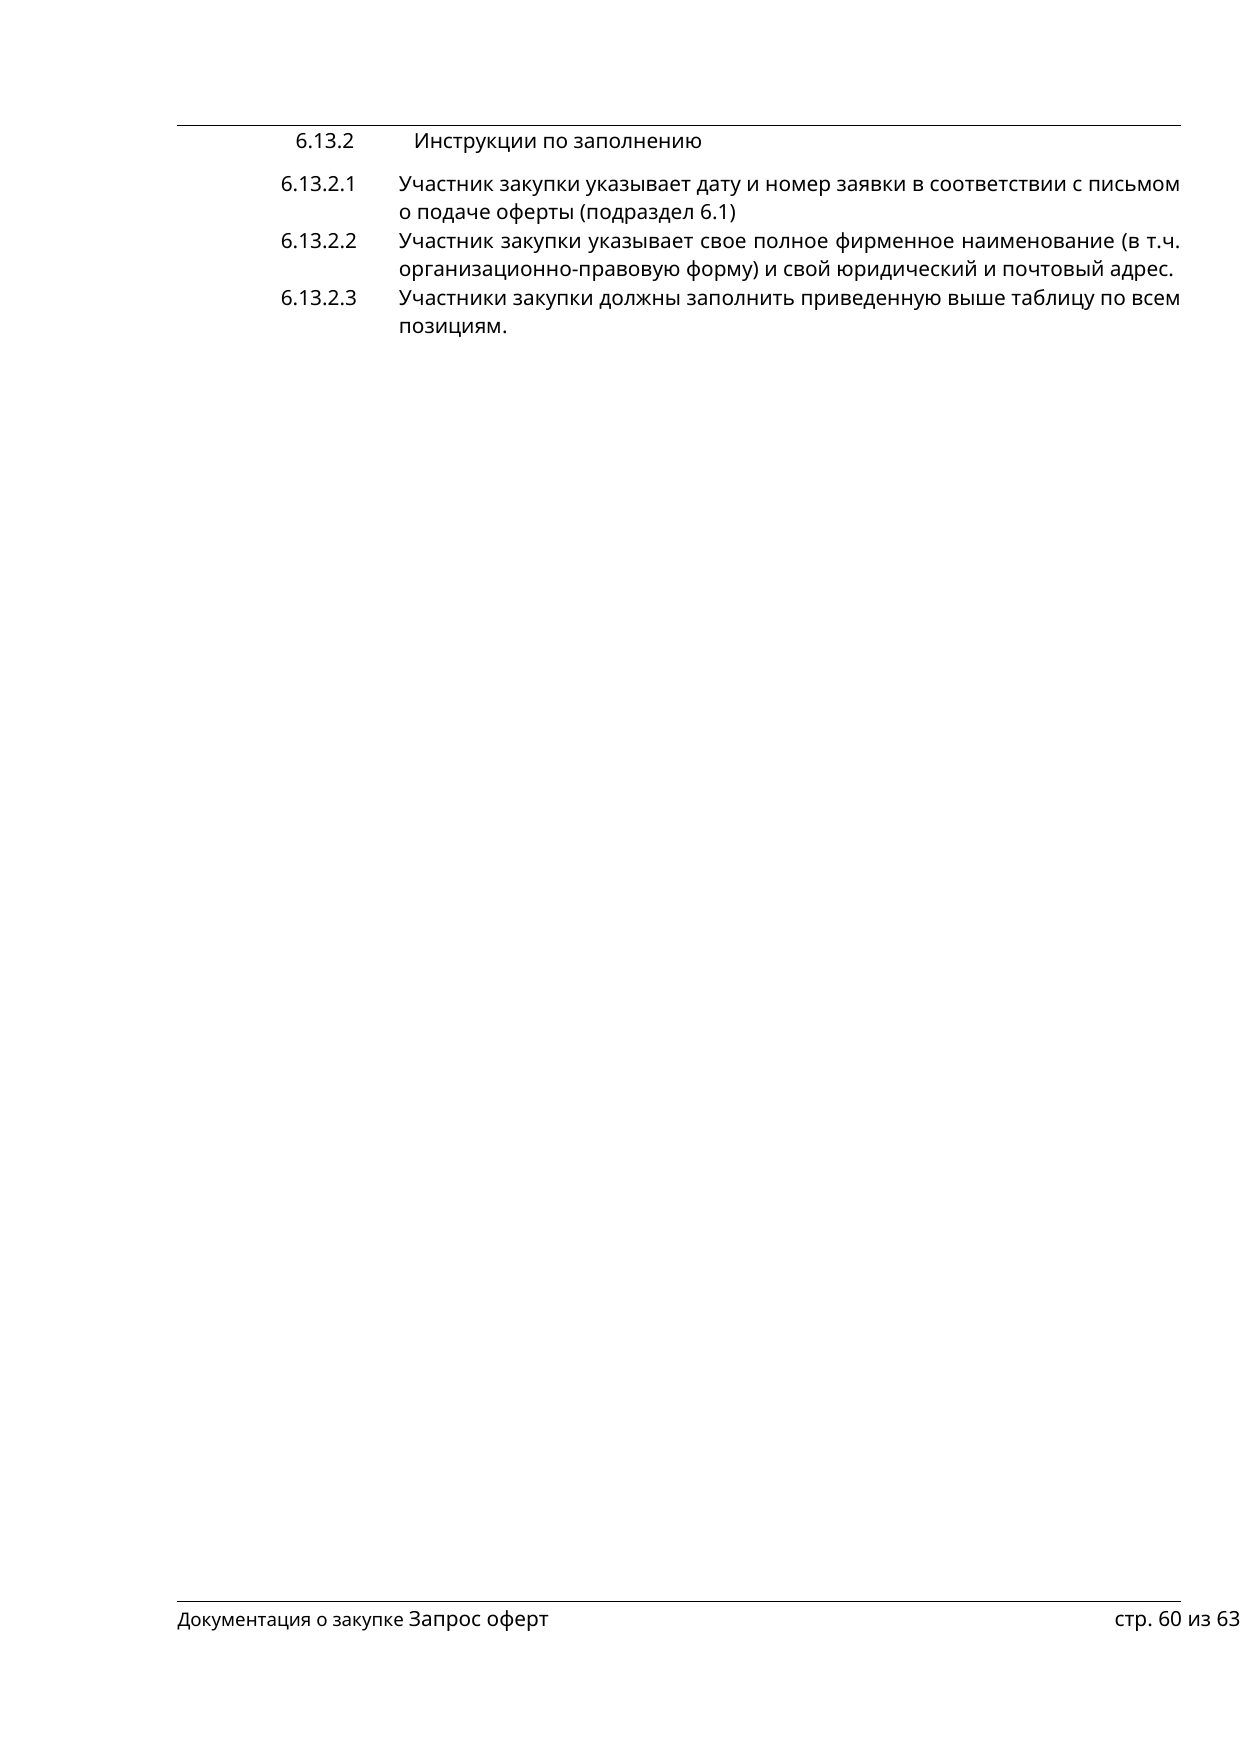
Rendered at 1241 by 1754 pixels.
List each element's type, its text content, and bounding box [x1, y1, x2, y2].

list Участник закупки указывает дату и номер заявки в соответствии с письмом о подаче оферты (подраздел 6.1) [281, 169, 1181, 226]
list Участник закупки указывает свое полное фирменное наименование (в т.ч. организационно-правовую форму) и свой юридический и почтовый адрес. [281, 226, 1181, 283]
list Инструкции по заполнению [295, 126, 1181, 155]
list Участники закупки должны заполнить приведенную выше таблицу по всем позициям. [281, 283, 1181, 339]
